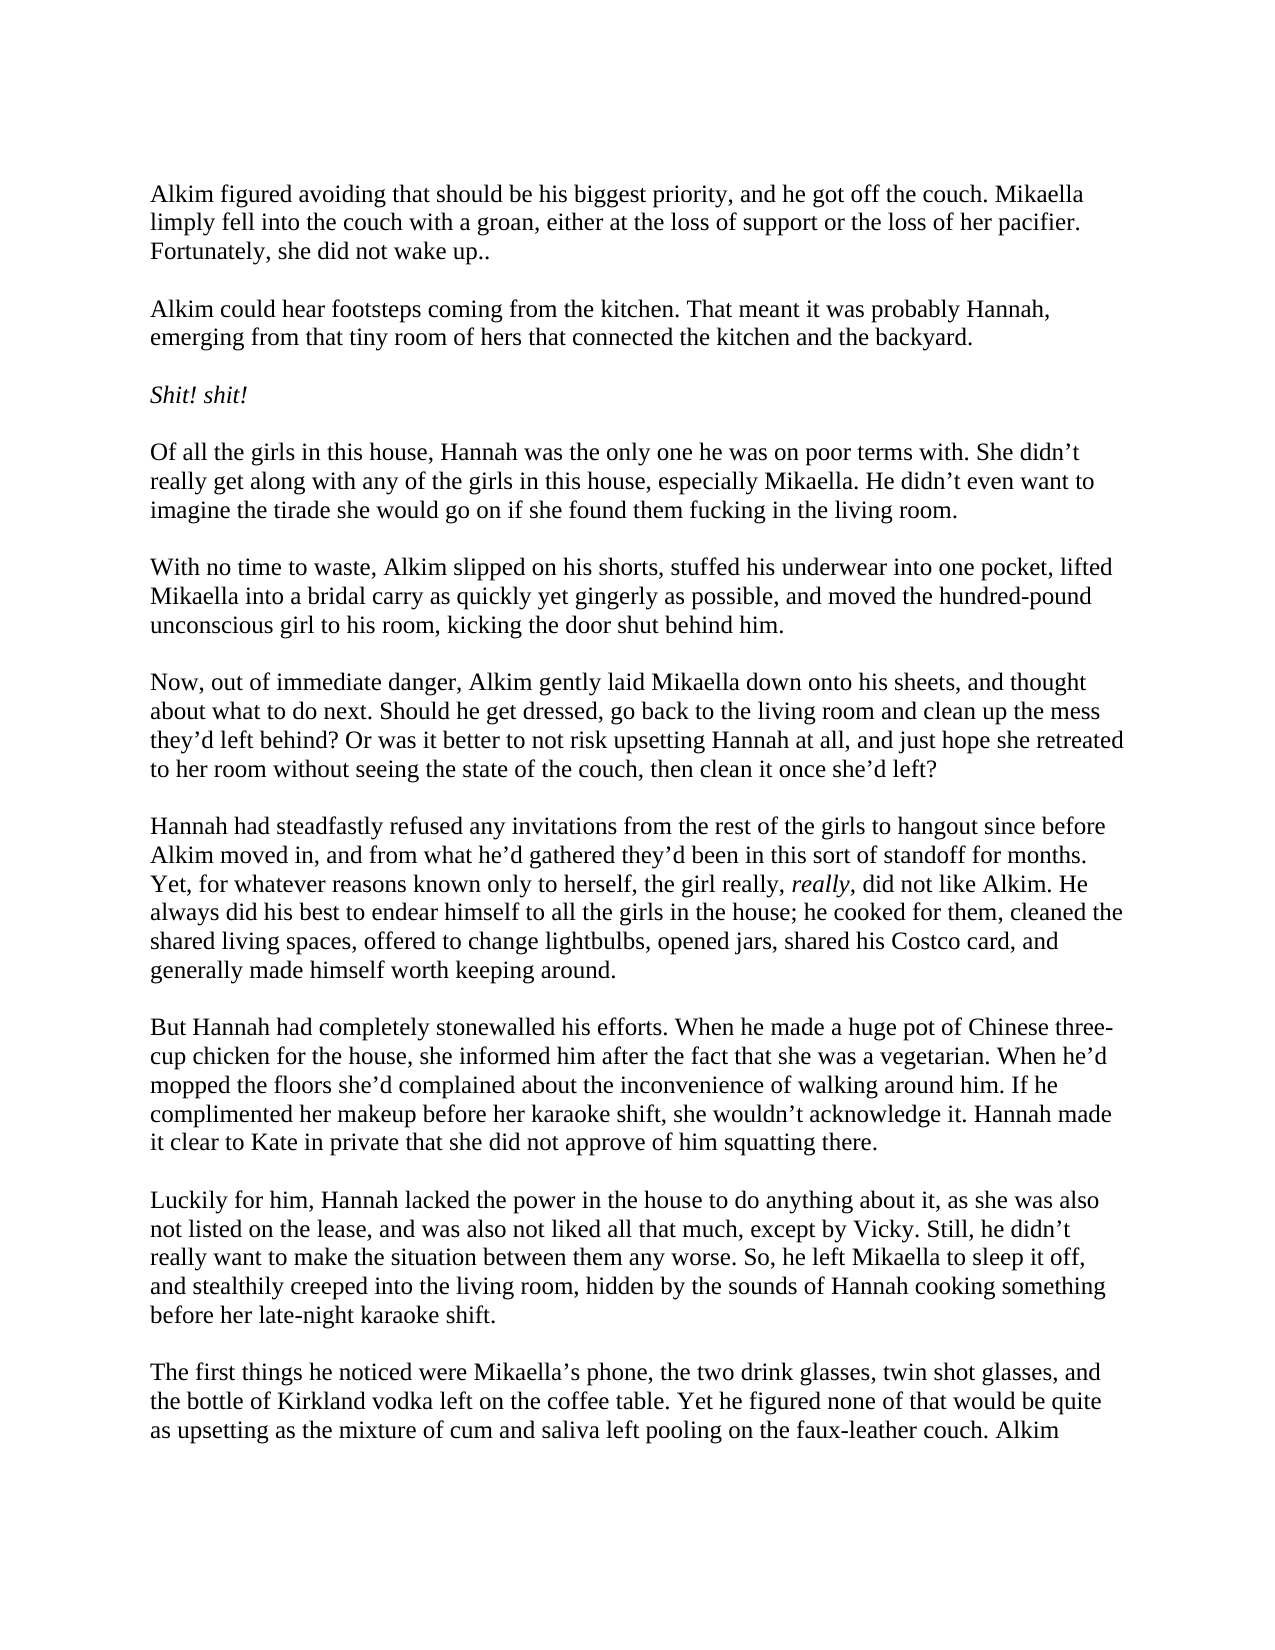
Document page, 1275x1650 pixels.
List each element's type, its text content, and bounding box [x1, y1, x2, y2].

text Shit! shit! [150, 380, 1125, 409]
text Alkim figured avoiding that should be his biggest priority, and he got off the couch. Mikaella limply fell into the couch with a groan, either at the loss of support or the loss of her pacifier. Fortunately, she did not wake up.. [150, 179, 1125, 265]
text With no time to waste, Alkim slipped on his shorts, stuffed his underwear into one pocket, lifted Mikaella into a bridal carry as quickly yet gingerly as possible, and moved the hundred-pound unconscious girl to his room, kicking the door shut behind him. [150, 552, 1125, 639]
text Of all the girls in this house, Hannah was the only one he was on poor terms with. She didn’t really get along with any of the girls in this house, especially Mikaella. He didn’t even want to imagine the tirade she would go on if she found them fucking in the living room. [150, 437, 1125, 524]
text Now, out of immediate danger, Alkim gently laid Mikaella down onto his sheets, and thought about what to do next. Should he get dressed, go back to the living room and clean up the mess they’d left behind? Or was it better to not risk upsetting Hannah at all, and just hope she retreated to her room without seeing the state of the couch, then clean it once she’d left? [150, 667, 1125, 782]
text Luckily for him, Hannah lacked the power in the house to do anything about it, as she was also not listed on the lease, and was also not liked all that much, except by Vicky. Still, he didn’t really want to make the situation between them any worse. So, he left Mikaella to sleep it off, and stealthily creeped into the living room, hidden by the sounds of Hannah cooking something before her late-night karaoke shift. [150, 1185, 1125, 1329]
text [150, 1357, 1125, 1444]
text Alkim could hear footsteps coming from the kitchen. That meant it was probably Hannah, emerging from that tiny room of hers that connected the kitchen and the backyard. [150, 294, 1125, 351]
text Hannah had steadfastly refused any invitations from the rest of the girls to hangout since before Alkim moved in, and from what he’d gathered they’d been in this sort of standoff for months. Yet, for whatever reasons known only to herself, the girl really, really, did not like Alkim. He always did his best to endear himself to all the girls in the house; he cooked for them, cleaned the shared living spaces, offered to change lightbulbs, opened jars, shared his Costco card, and generally made himself worth keeping around. [150, 811, 1125, 984]
text But Hannah had completely stonewalled his efforts. When he made a huge pot of Chinese three-cup chicken for the house, she informed him after the fact that she was a vegetarian. When he’d mopped the floors she’d complained about the inconvenience of walking around him. If he complimented her makeup before her karaoke shift, she wouldn’t acknowledge it. Hannah made it clear to Kate in private that she did not approve of him squatting there. [150, 1012, 1125, 1156]
